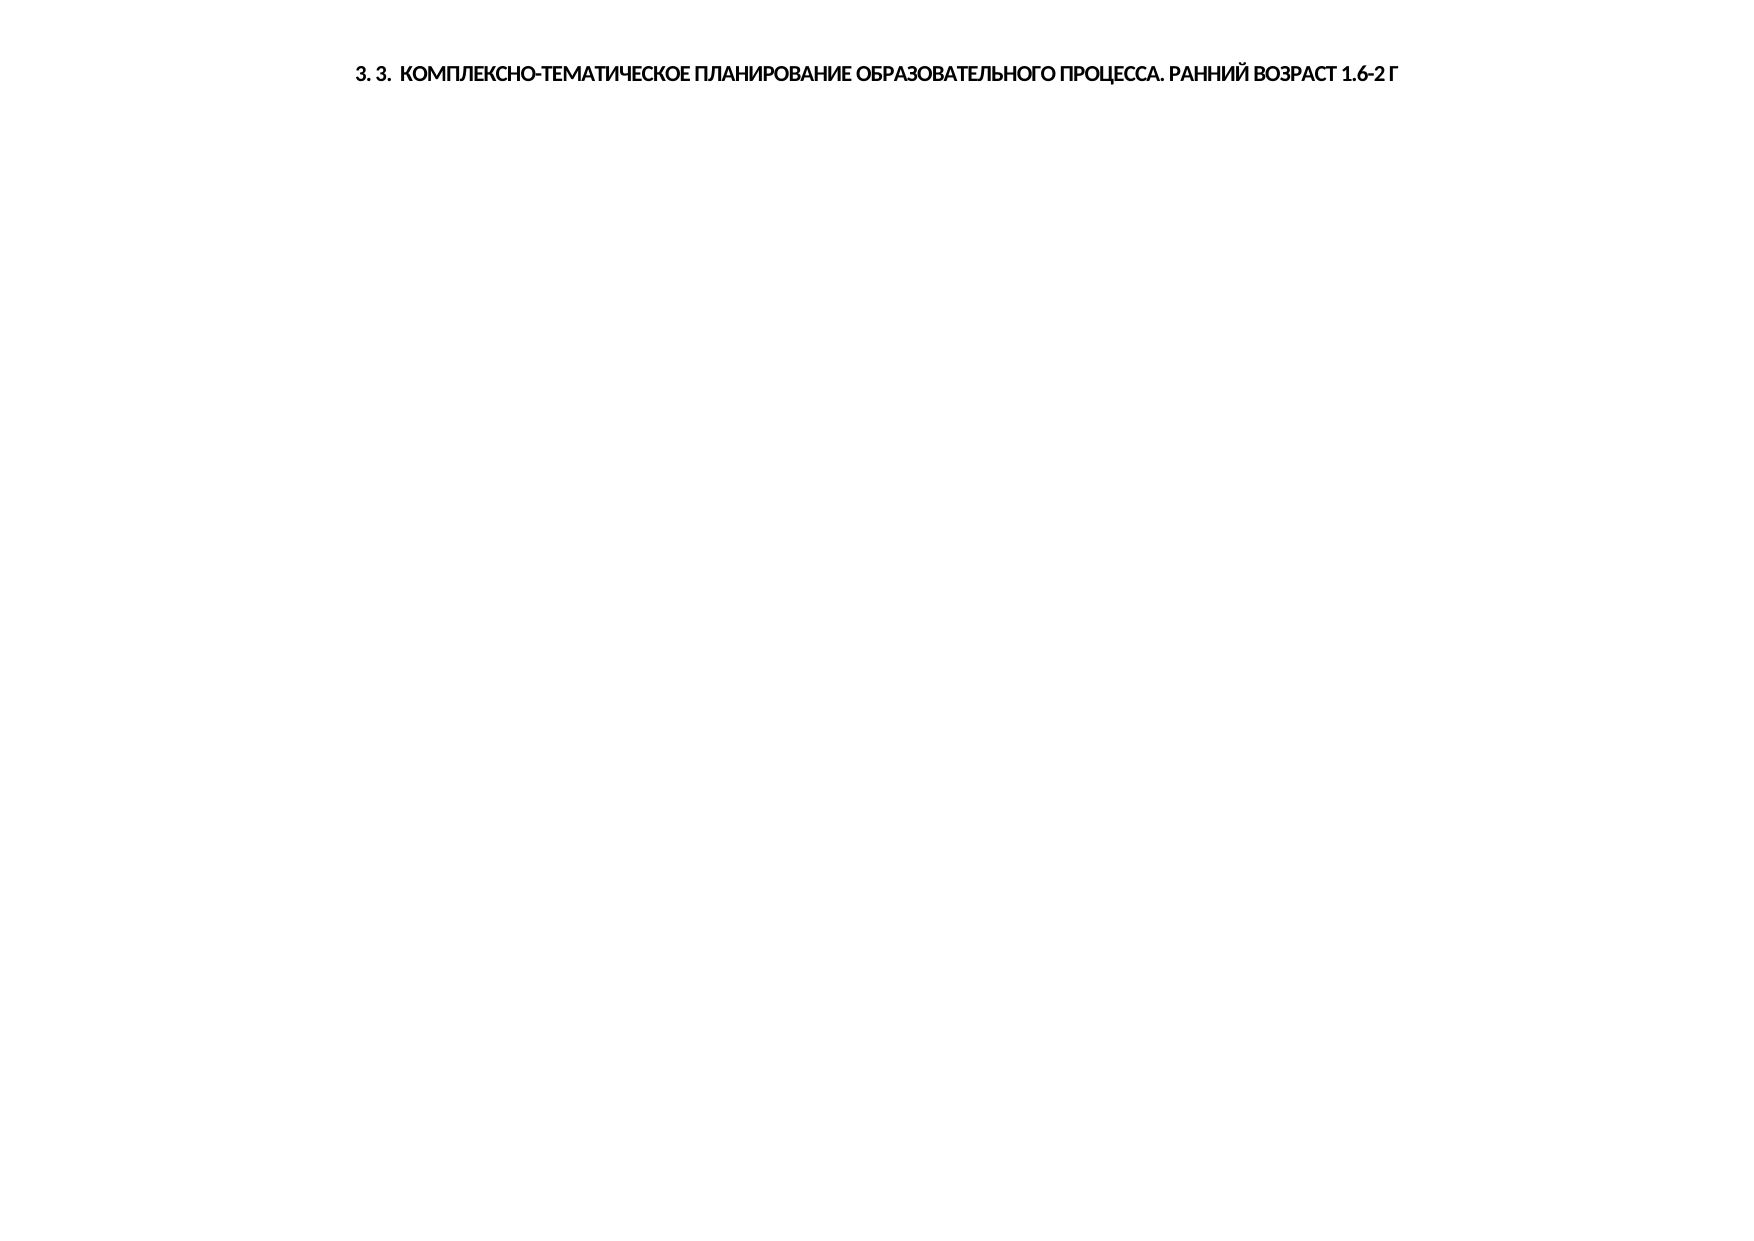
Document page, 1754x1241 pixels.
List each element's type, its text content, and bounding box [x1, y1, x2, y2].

text 3. 3. Комплексно-тематическое планирование образовательного процесса. ранний возраст 1.6-2 г [59, 59, 1695, 87]
